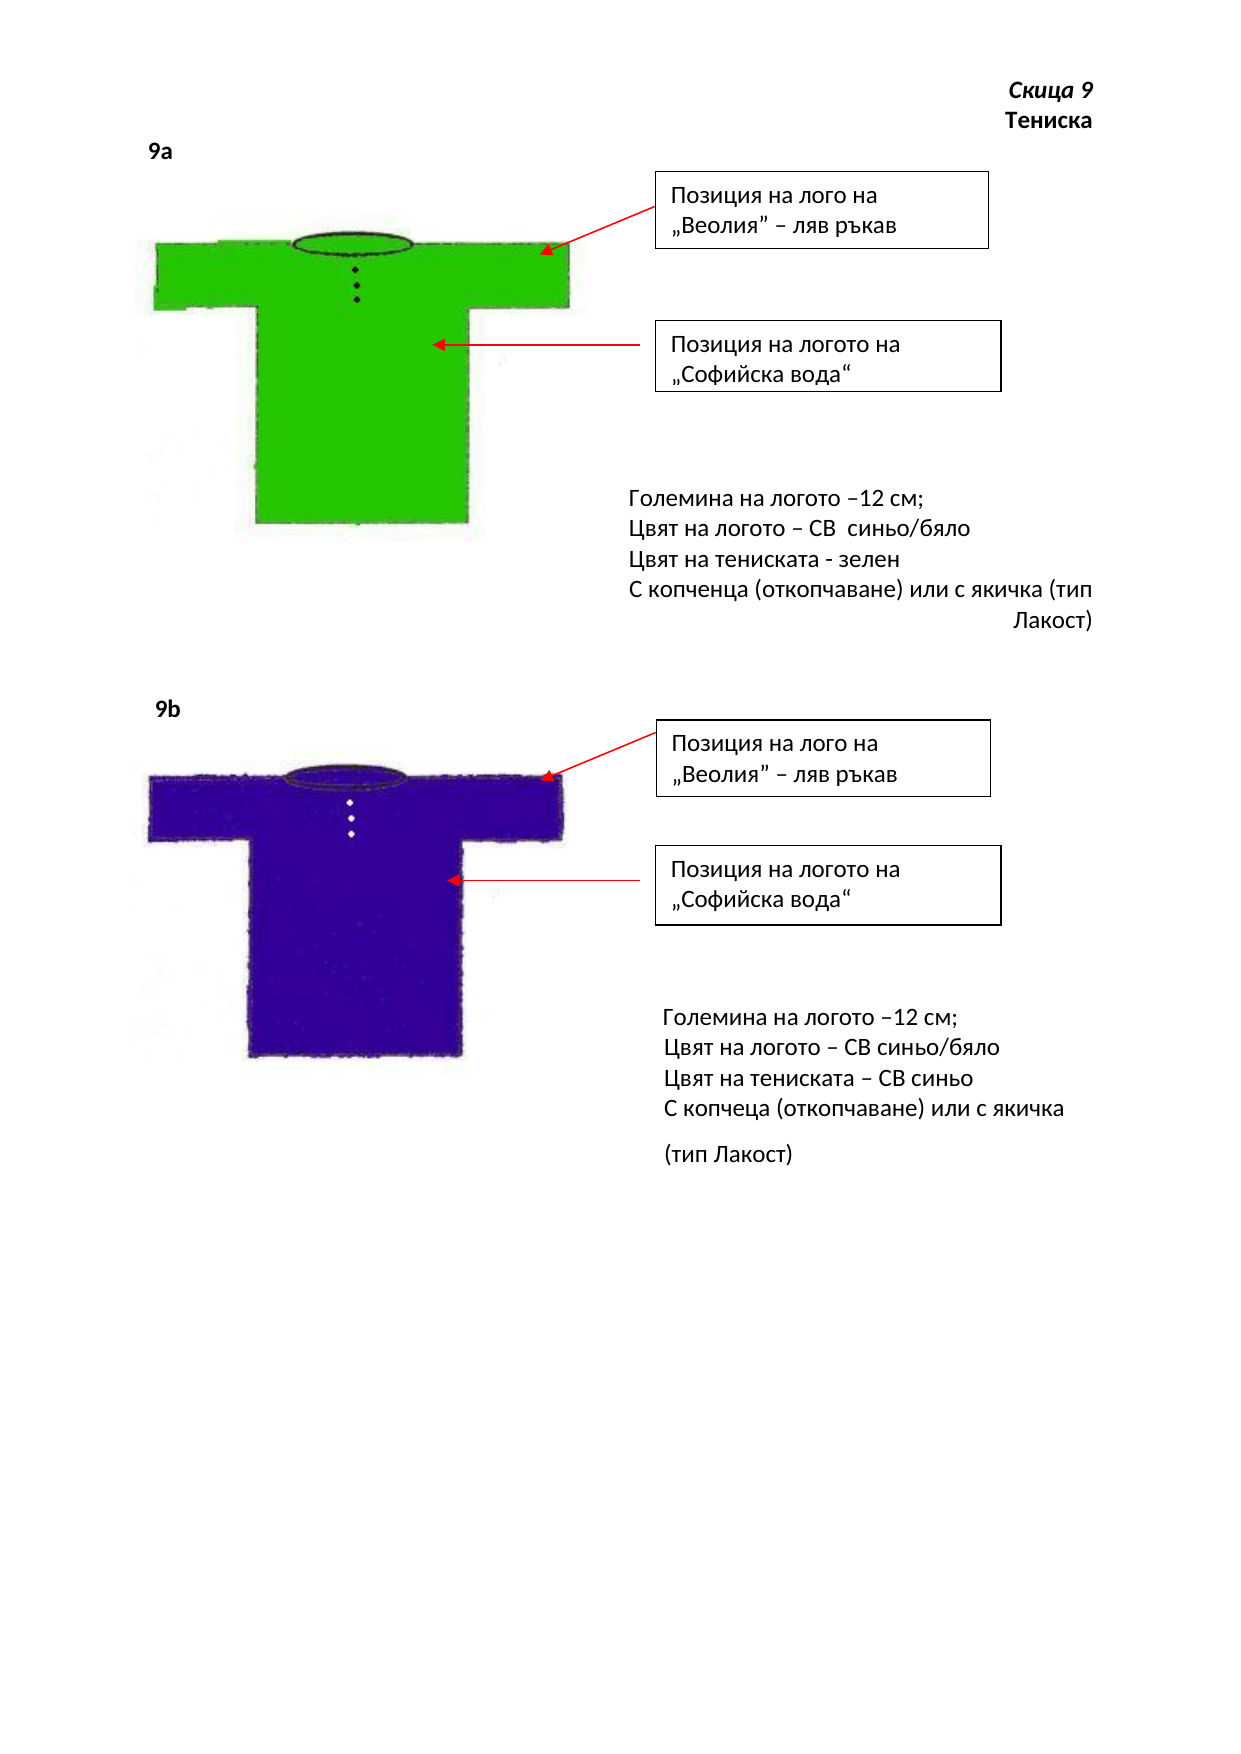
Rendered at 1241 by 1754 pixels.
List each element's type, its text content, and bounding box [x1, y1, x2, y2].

text Големина на логото –12 см; [606, 482, 1093, 512]
text Скица 9 [148, 74, 1093, 104]
text Цвят на тениската – СВ синьо [664, 1062, 1093, 1092]
text 9a [148, 135, 1093, 165]
picture [135, 165, 606, 543]
text Тениска [148, 104, 1093, 135]
picture [117, 723, 627, 1137]
text 9b [148, 693, 1093, 724]
text Цвят на тениската - зелен [148, 543, 1093, 573]
text С копчеца (откопчаване) или с якичка (тип Лакост) [664, 1092, 1093, 1168]
text Големина на логото –12 см; [627, 1001, 1093, 1031]
text С копченца (откопчаване) или с якичка (тип Лакост) [148, 573, 1093, 634]
text Цвят на логото – СВ синьо/бяло [664, 1031, 1093, 1062]
text Цвят на логото – СВ синьо/бяло [606, 512, 1093, 543]
